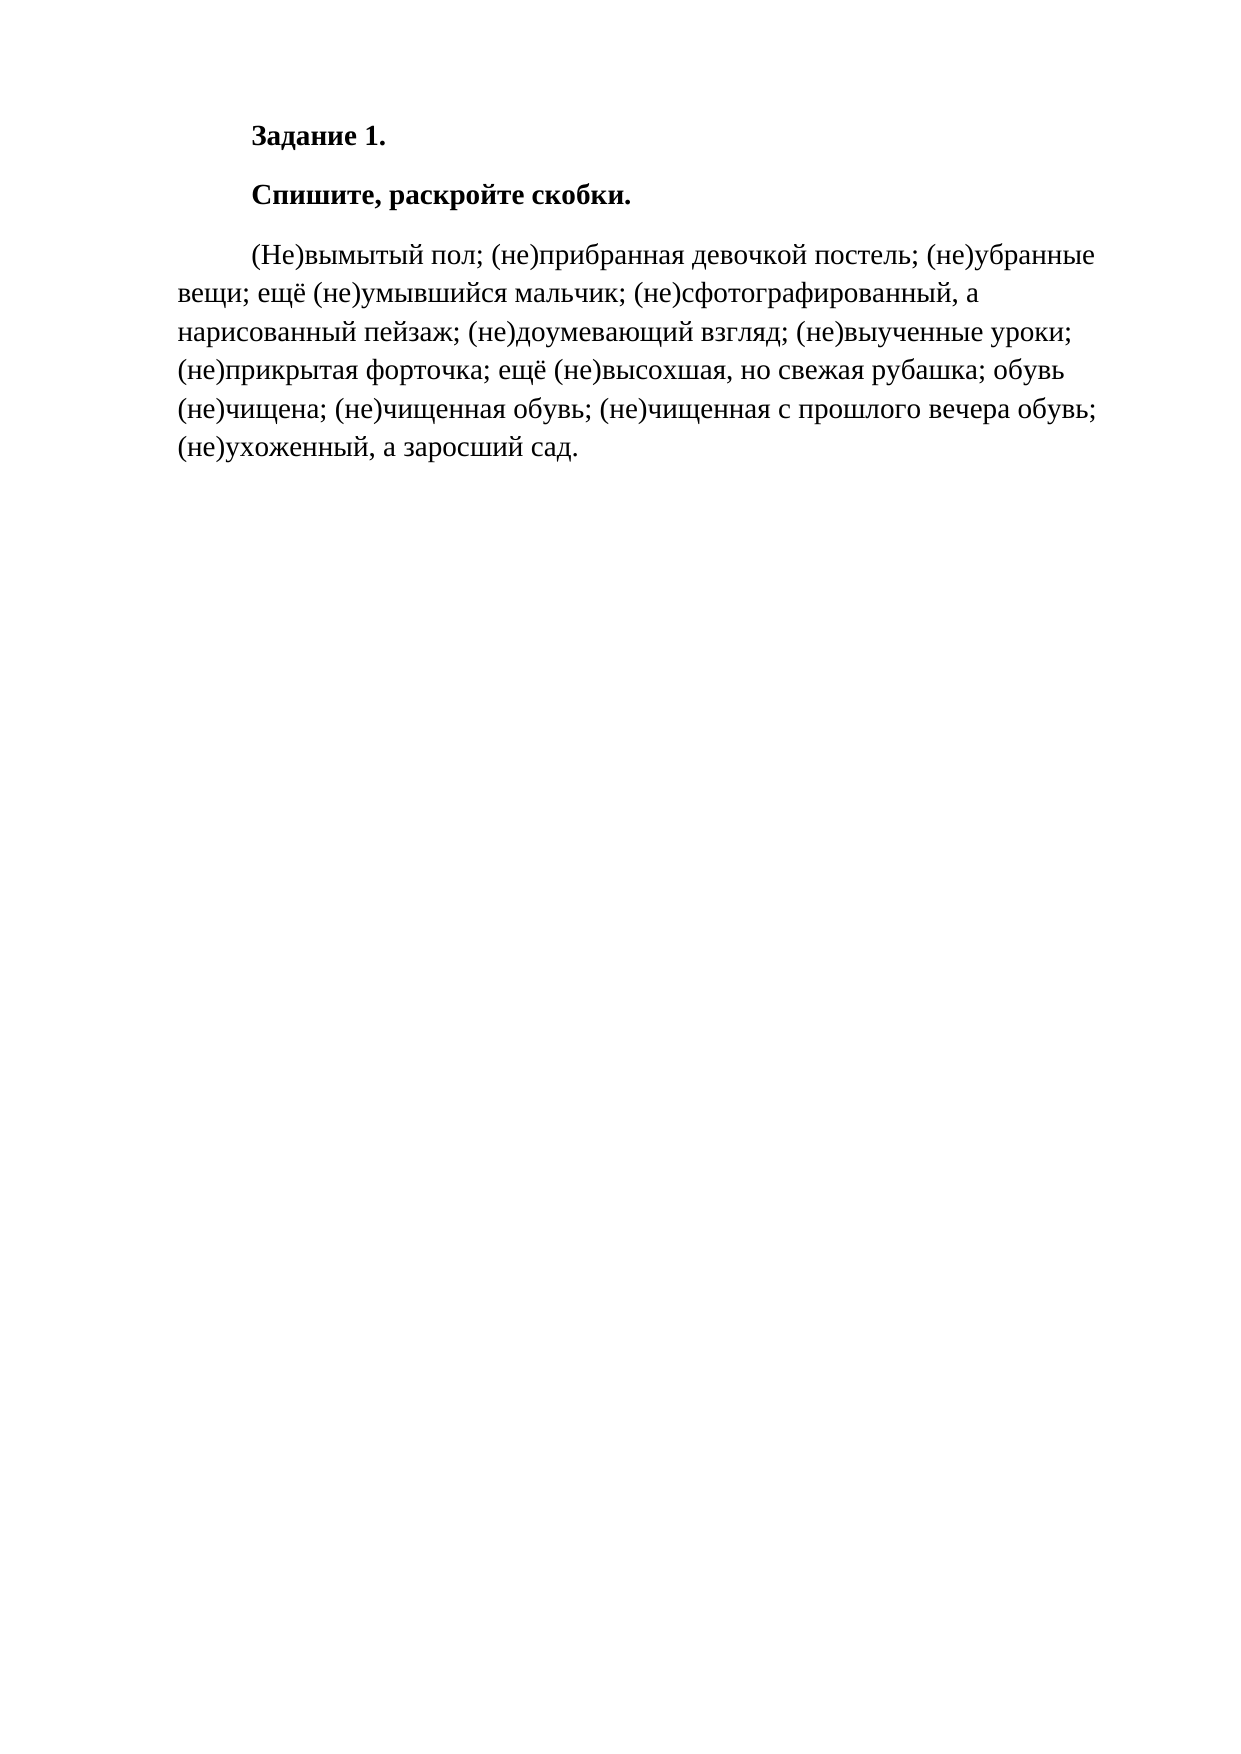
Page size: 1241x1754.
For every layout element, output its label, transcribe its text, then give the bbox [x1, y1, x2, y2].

text (Не)вымытый пол; (не)прибранная девочкой постель; (не)убранные вещи; ещё (не)умывшийся мальчик; (не)сфотографированный, а нарисованный пейзаж; (не)доумевающий взгляд; (не)выученные уроки; (не)прикрытая форточка; ещё (не)высохшая, но свежая рубашка; обувь (не)чищена; (не)чищенная обувь; (не)чищенная с прошлого вечера обувь; (не)ухоженный, а заросший сад. [177, 237, 1152, 463]
text Спишите, раскройте скобки. [177, 177, 1152, 211]
text Задание 1. [177, 118, 1152, 152]
